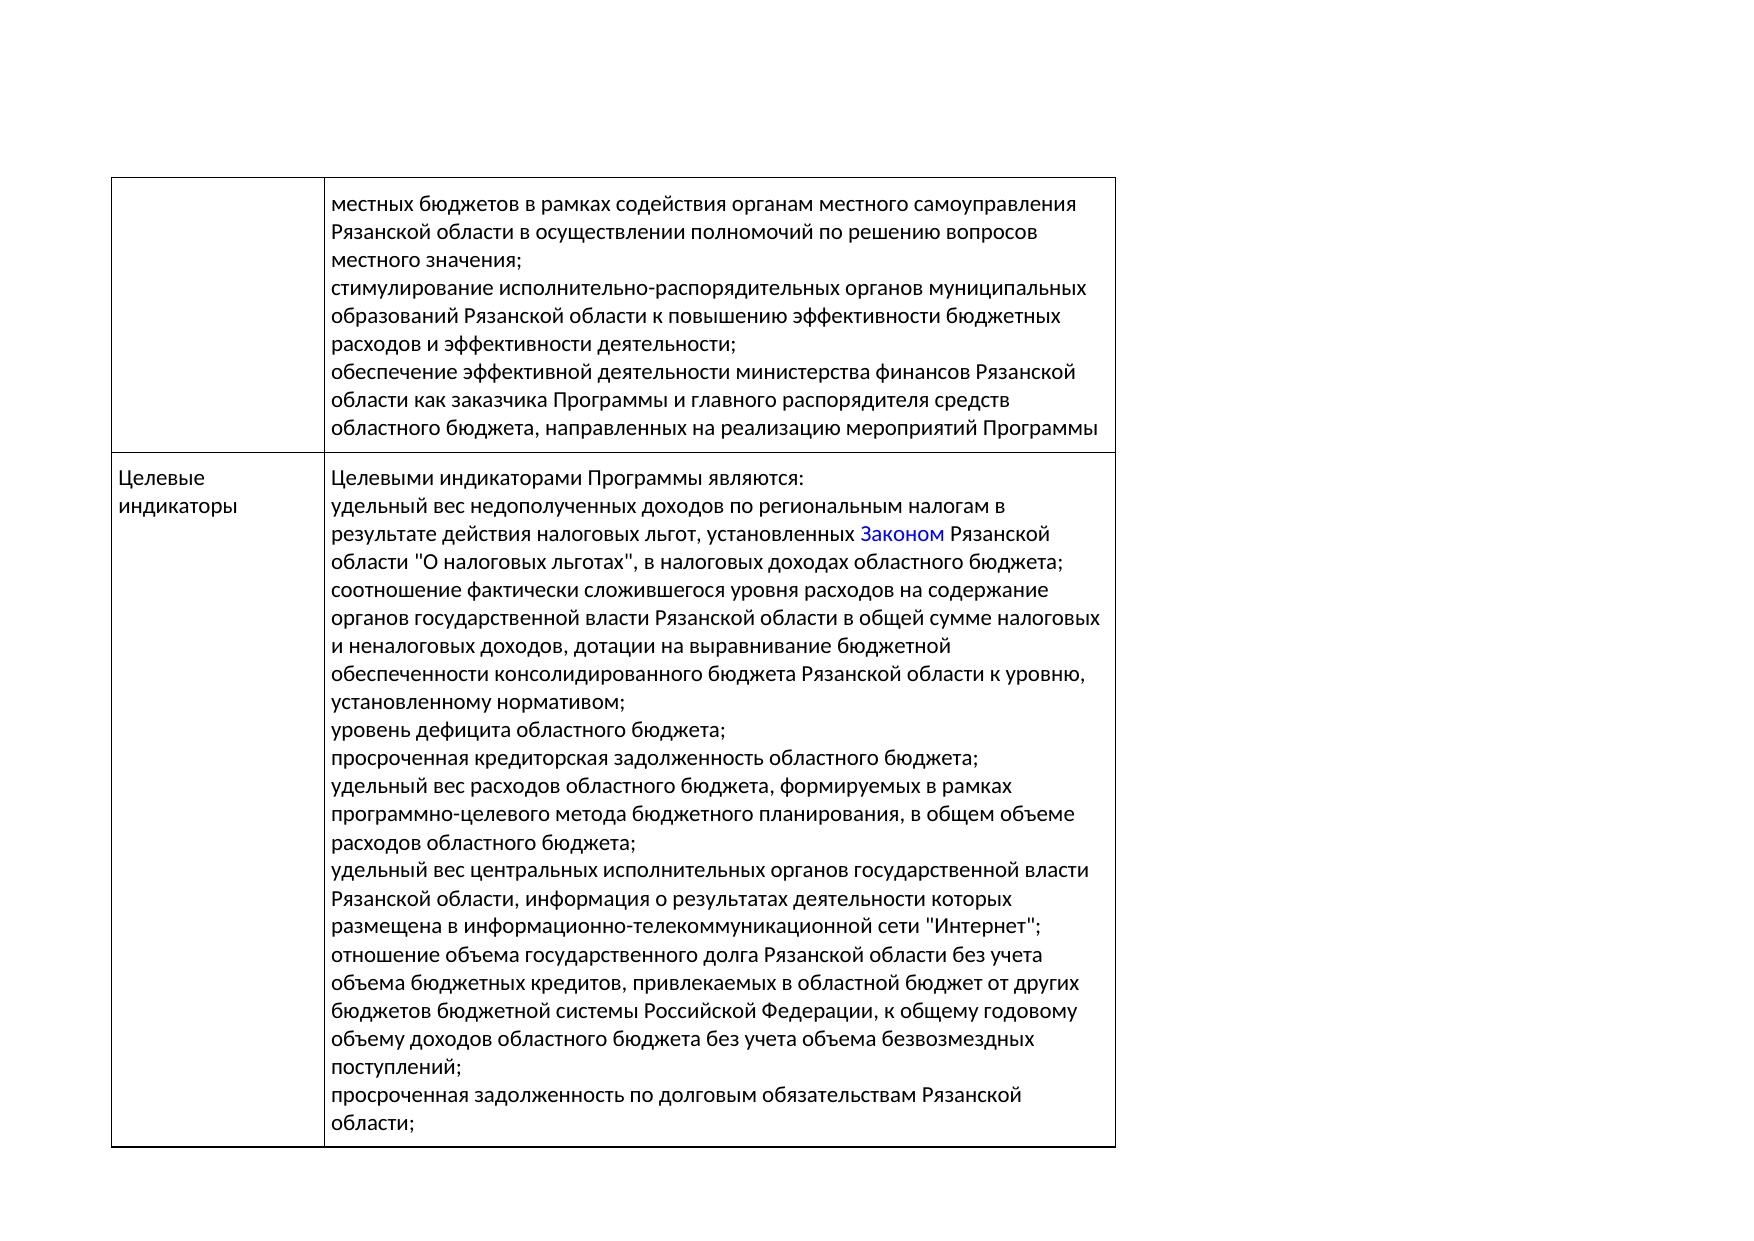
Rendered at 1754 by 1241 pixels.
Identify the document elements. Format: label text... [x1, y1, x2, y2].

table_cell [325, 178, 1115, 452]
table_cell Целевые индикаторы [112, 453, 324, 1146]
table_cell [325, 453, 1115, 1146]
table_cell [112, 178, 324, 452]
